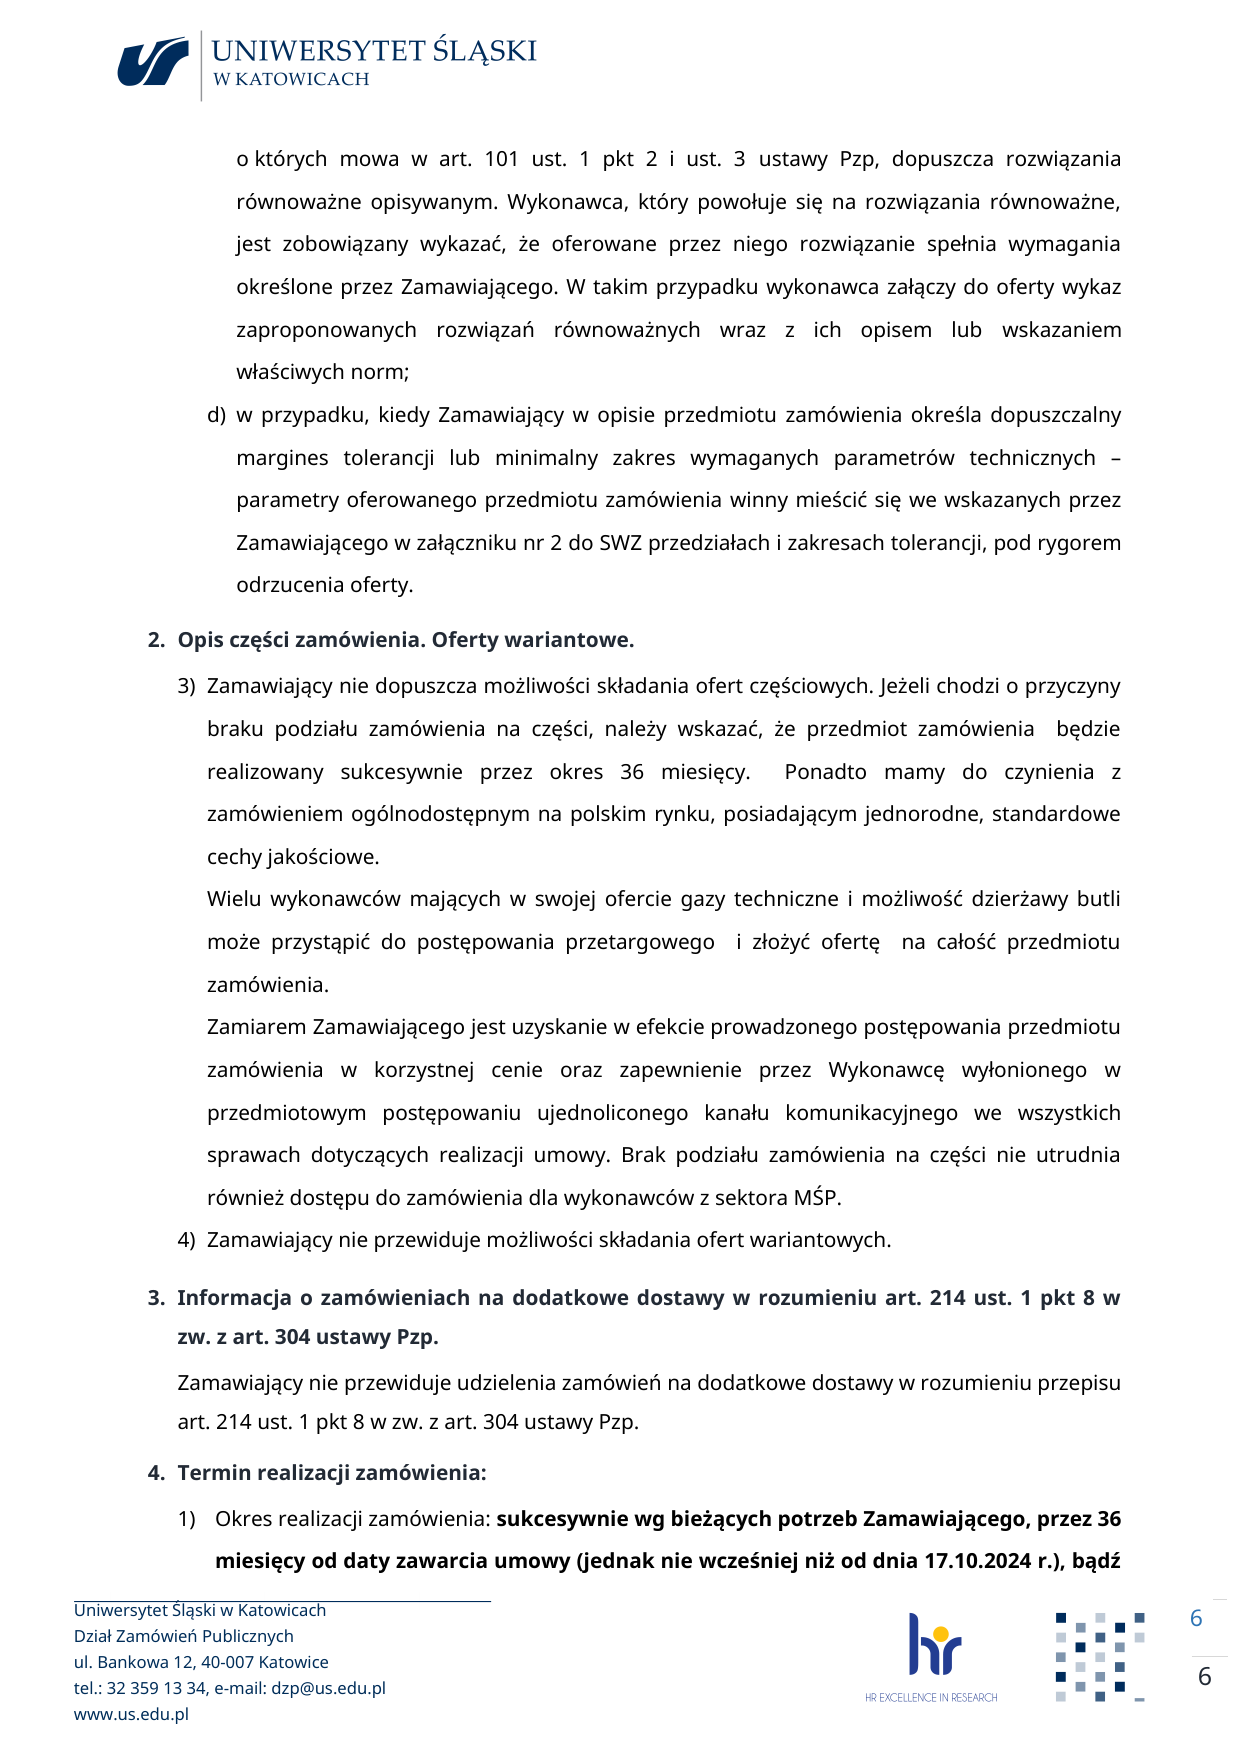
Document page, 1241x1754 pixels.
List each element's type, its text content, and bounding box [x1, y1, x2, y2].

subtitle Wielu wykonawców mających w swojej ofercie gazy techniczne i możliwość dzierżawy butli może przystąpić do postępowania przetargowego i złożyć ofertę na całość przedmiotu zamówienia. [207, 884, 1122, 998]
subtitle w przypadku, kiedy Zamawiający w opisie przedmiotu zamówienia określa dopuszczalny margines tolerancji lub minimalny zakres wymaganych parametrów technicznych – parametry oferowanego przedmiotu zamówienia winny mieścić się we wskazanych przez Zamawiającego w załączniku nr 2 do SWZ przedziałach i zakresach tolerancji, pod rygorem odrzucenia oferty. [207, 400, 1122, 599]
subtitle Opis części zamówienia. Oferty wariantowe. [148, 626, 1122, 654]
picture [0, 1592, 492, 1610]
text Zamawiający nie przewiduje udzielenia zamówień na dodatkowe dostawy w rozumieniu przepisu art. 214 ust. 1 pkt 8 w zw. z art. 304 ustawy Pzp. [177, 1368, 1122, 1435]
picture [0, 0, 1240, 137]
subtitle Zamiarem Zamawiającego jest uzyskanie w efekcie prowadzonego postępowania przedmiotu zamówienia w korzystnej cenie oraz zapewnienie przez Wykonawcę wyłonionego w przedmiotowym postępowaniu ujednoliconego kanału komunikacyjnego we wszystkich sprawach dotyczących realizacji umowy. Brak podziału zamówienia na części nie utrudnia również dostępu do zamówienia dla wykonawców z sektora MŚP. [207, 1012, 1122, 1211]
subtitle Termin realizacji zamówienia: [148, 1458, 1122, 1486]
subtitle Zamawiający nie dopuszcza możliwości składania ofert częściowych. Jeżeli chodzi o przyczyny braku podziału zamówienia na części, należy wskazać, że przedmiot zamówienia będzie realizowany sukcesywnie przez okres 36 miesięcy. Ponadto mamy do czynienia z zamówieniem ogólnodostępnym na polskim rynku, posiadającym jednorodne, standardowe cechy jakościowe. [177, 672, 1122, 870]
subtitle Informacja o zamówieniach na dodatkowe dostawy w rozumieniu art. 214 ust. 1 pkt 8 w zw. z art. 304 ustawy Pzp. [148, 1283, 1122, 1351]
subtitle Zamawiający nie przewiduje możliwości składania ofert wariantowych. [177, 1225, 1122, 1254]
picture [797, 1485, 1174, 1731]
